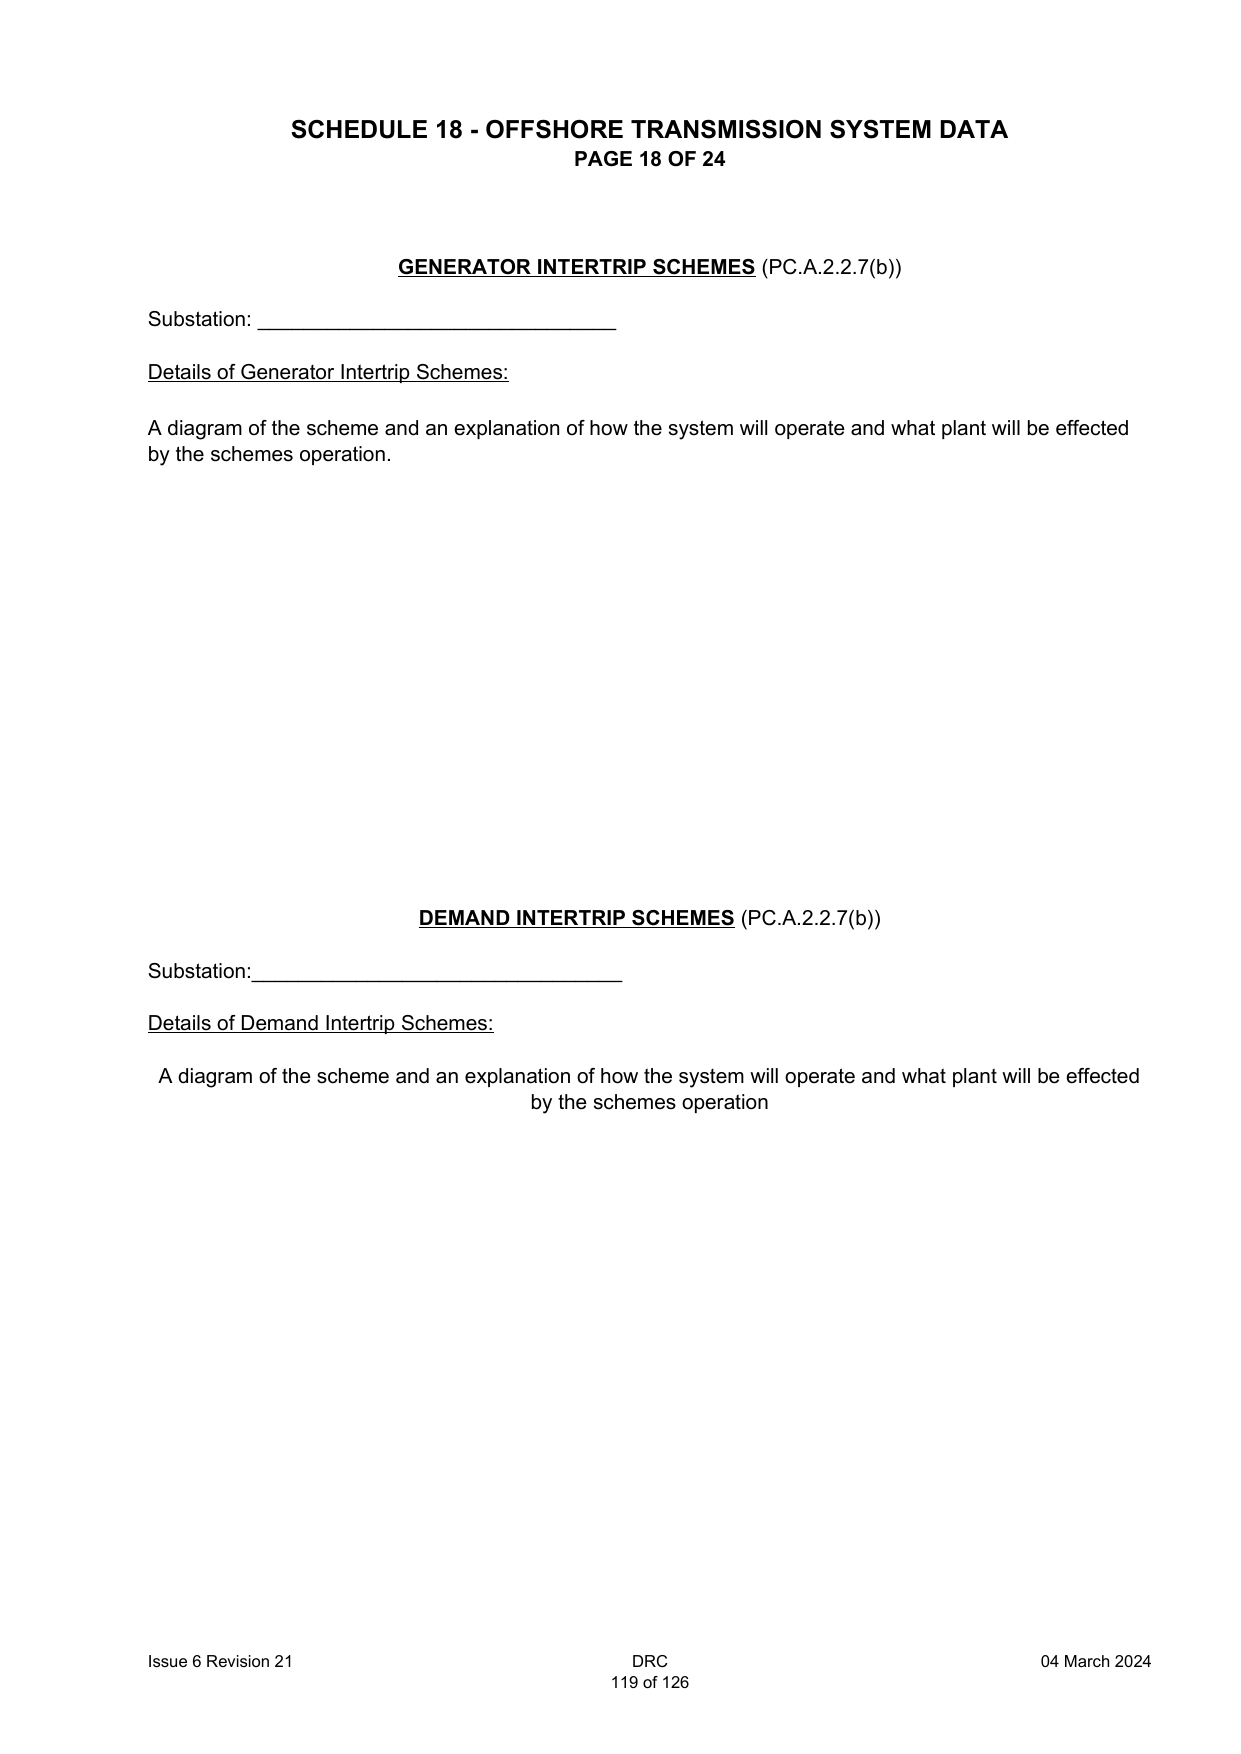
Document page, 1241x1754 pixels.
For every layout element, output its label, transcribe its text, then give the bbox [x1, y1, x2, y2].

text PAGE 18 OF 24 [148, 147, 1152, 171]
title DEMAND INTERTRIP SCHEMES (PC.A.2.2.7(b)) [148, 906, 1152, 930]
text Details of Generator Intertrip Schemes: [148, 360, 1152, 384]
title A diagram of the scheme and an explanation of how the system will operate and what plant will be effected by the schemes operation [148, 1064, 1152, 1114]
subtitle Substation: _______________________________ [148, 307, 1152, 331]
text SCHEDULE 18 - OFFSHORE TRANSMISSION SYSTEM DATA [148, 115, 1152, 144]
subtitle Substation:________________________________ [148, 958, 1152, 982]
text Details of Demand Intertrip Schemes: [148, 1011, 1152, 1035]
text A diagram of the scheme and an explanation of how the system will operate and what plant will be effected by the schemes operation. [148, 415, 1152, 466]
title GENERATOR INTERTRIP SCHEMES (PC.A.2.2.7(b)) [148, 254, 1152, 278]
